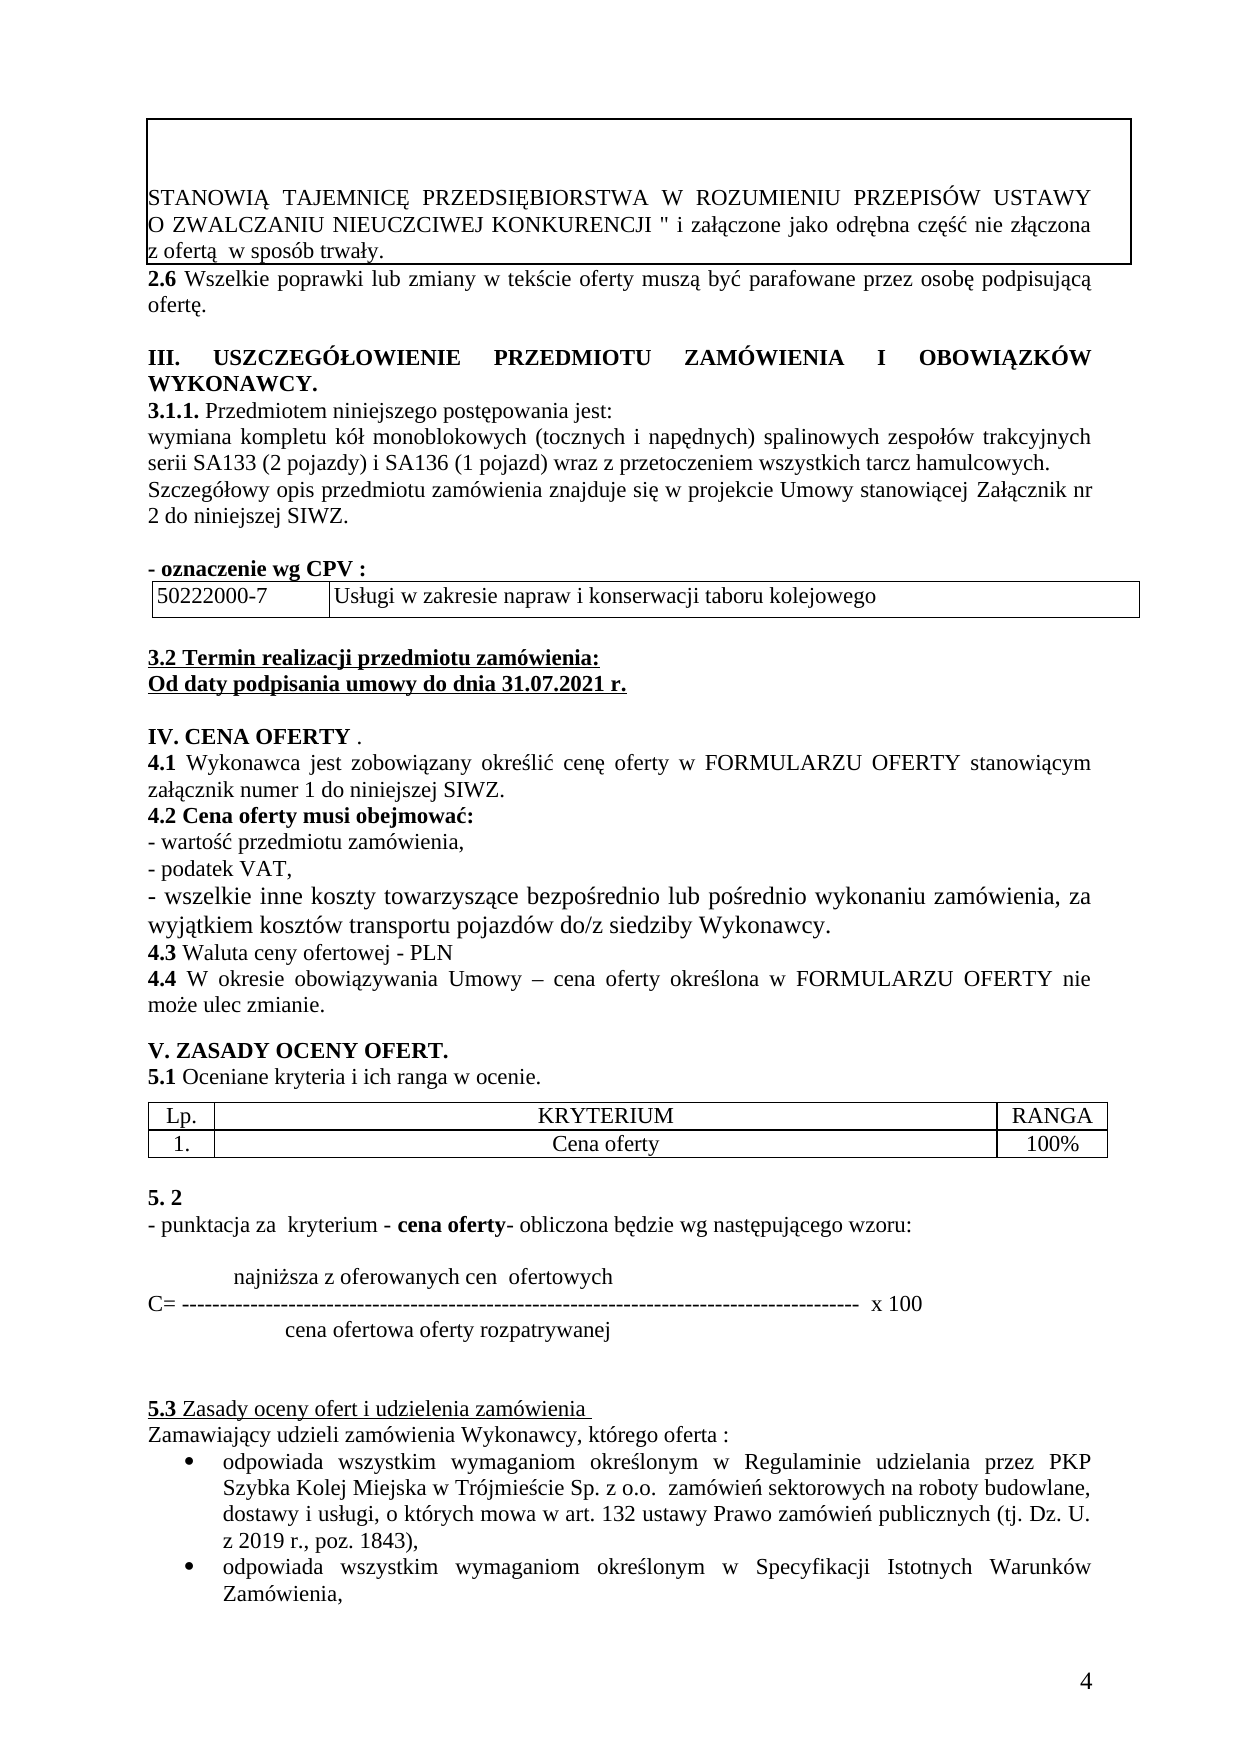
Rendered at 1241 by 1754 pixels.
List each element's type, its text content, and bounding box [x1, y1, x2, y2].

text 4.4 W okresie obowiązywania Umowy – cena oferty określona w FORMULARZU OFERTY nie może ulec zmianie. [148, 965, 1092, 1018]
table_header KRYTERIUM [215, 1103, 996, 1129]
text wymiana kompletu kół monoblokowych (tocznych i napędnych) spalinowych zespołów trakcyjnych serii SA133 (2 pojazdy) i SA136 (1 pojazd) wraz z przetoczeniem wszystkich tarcz hamulcowych. [148, 423, 1092, 476]
text - podatek VAT, [148, 855, 1092, 881]
text 5.1 Oceniane kryteria i ich ranga w ocenie. [148, 1063, 1092, 1089]
list odpowiada wszystkim wymaganiom określonym w Specyfikacji Istotnych Warunków Zamówienia, [185, 1553, 1092, 1606]
text Zamawiający udzieli zamówienia Wykonawcy, którego oferta : [148, 1421, 1092, 1448]
table_header RANGA [998, 1103, 1107, 1129]
text III. USZCZEGÓŁOWIENIE PRZEDMIOTU ZAMÓWIENIA I OBOWIĄZKÓW WYKONAWCY. [148, 344, 1092, 397]
text 5.3 Zasady oceny ofert i udzielenia zamówienia [148, 1395, 1092, 1421]
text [148, 120, 1130, 263]
text 3.1.1. Przedmiotem niniejszego postępowania jest: [148, 397, 1092, 423]
text - wartość przedmiotu zamówienia, [148, 828, 1092, 855]
text C= ----------------------------------------------------------------------------------------- x 100 [148, 1290, 1092, 1316]
text 3.2 Termin realizacji przedmiotu zamówienia: [148, 644, 1092, 670]
text Szczegółowy opis przedmiotu zamówienia znajduje się w projekcie Umowy stanowiącej Załącznik nr 2 do niniejszej SIWZ. [148, 476, 1092, 528]
text - wszelkie inne koszty towarzyszące bezpośrednio lub pośrednio wykonaniu zamówienia, za wyjątkiem kosztów transportu pojazdów do/z siedziby Wykonawcy. [148, 881, 1092, 939]
text V. ZASADY OCENY OFERT. [148, 1037, 1092, 1063]
table_header Usługi w zakresie napraw i konserwacji taboru kolejowego [330, 582, 1139, 617]
text najniższa z oferowanych cen ofertowych [148, 1263, 1092, 1290]
table_header Lp. [149, 1103, 214, 1129]
text 2.6 Wszelkie poprawki lub zmiany w tekście oferty muszą być parafowane przez osobę podpisującą ofertę. [148, 265, 1092, 318]
text 5. 2 [148, 1184, 1092, 1211]
text 4.1 Wykonawca jest zobowiązany określić cenę oferty w FORMULARZU OFERTY stanowiącym załącznik numer 1 do niniejszej SIWZ. [148, 749, 1092, 802]
text - punktacja za kryterium - cena oferty- obliczona będzie wg następującego wzoru: [148, 1211, 1092, 1237]
text IV. CENA OFERTY . [148, 723, 1092, 749]
table_cell Cena oferty [215, 1131, 996, 1157]
text 4.3 Waluta ceny ofertowej - PLN [148, 939, 1092, 965]
table_cell 1. [149, 1131, 214, 1157]
text cena ofertowa oferty rozpatrywanej [148, 1316, 1092, 1342]
list odpowiada wszystkim wymaganiom określonym w Regulaminie udzielania przez PKP Szybka Kolej Miejska w Trójmieście Sp. z o.o. zamówień sektorowych na roboty budowlane, dostawy i usługi, o których mowa w art. 132 ustawy Prawo zamówień publicznych (tj. Dz. U. z 2019 r., poz. 1843), [185, 1448, 1092, 1553]
text - oznaczenie wg CPV : [148, 555, 1092, 581]
text 4.2 Cena oferty musi obejmować: [148, 802, 1092, 828]
table_header 50222000-7 [153, 582, 329, 617]
text Od daty podpisania umowy do dnia 31.07.2021 r. [148, 670, 1092, 697]
table_cell 100% [998, 1131, 1107, 1157]
